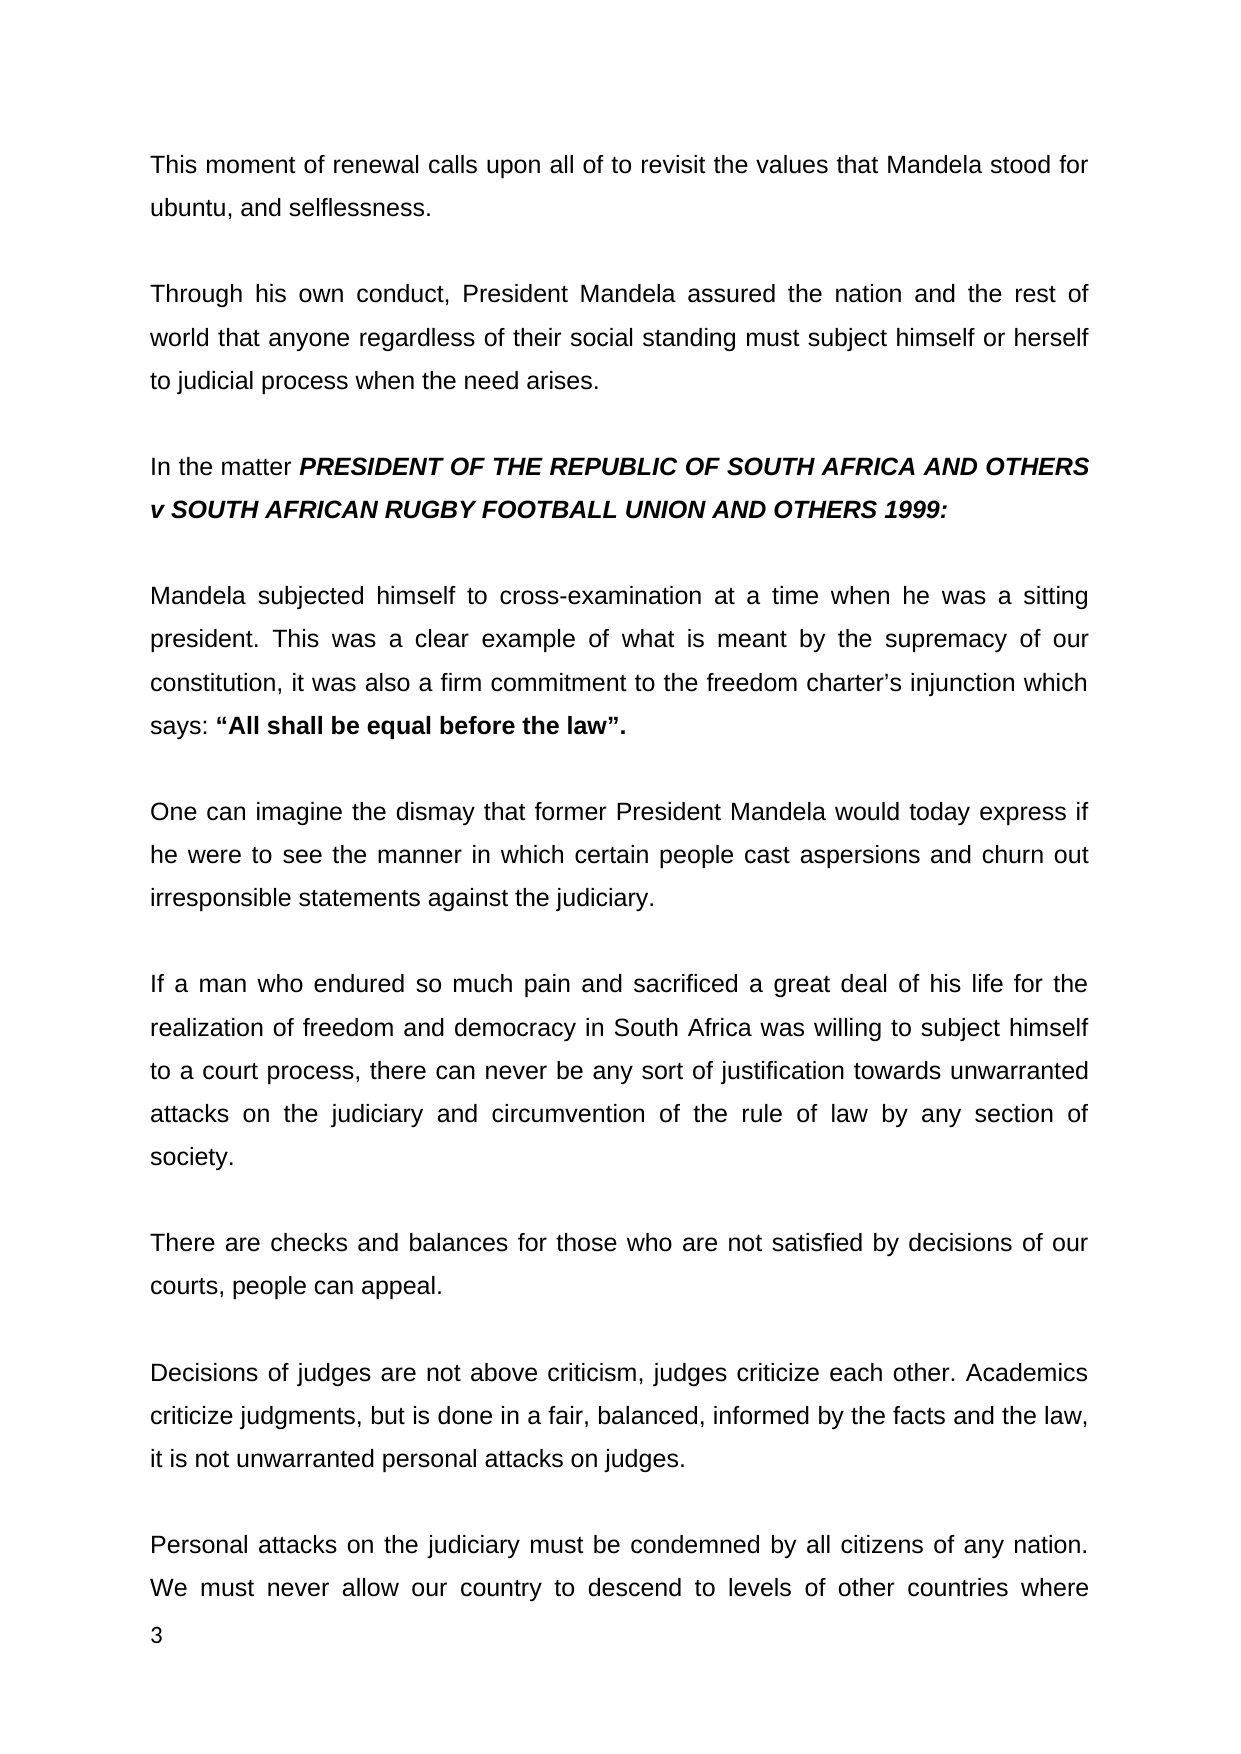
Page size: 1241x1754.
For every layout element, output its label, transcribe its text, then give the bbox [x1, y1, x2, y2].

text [150, 1530, 1090, 1602]
text Through his own conduct, President Mandela assured the nation and the rest of world that anyone regardless of their social standing must subject himself or herself to judicial process when the need arises. [150, 279, 1090, 394]
text Decisions of judges are not above criticism, judges criticize each other. Academics criticize judgments, but is done in a fair, balanced, informed by the facts and the law, it is not unwarranted personal attacks on judges. [150, 1357, 1090, 1472]
text If a man who endured so much pain and sacrificed a great deal of his life for the realization of freedom and democracy in South Africa was willing to subject himself to a court process, there can never be any sort of justification towards unwarranted attacks on the judiciary and circumvention of the rule of law by any section of society. [150, 969, 1090, 1171]
text One can imagine the dismay that former President Mandela would today express if he were to see the manner in which certain people cast aspersions and churn out irresponsible statements against the judiciary. [150, 797, 1090, 912]
text Mandela subjected himself to cross-examination at a time when he was a sitting president. This was a clear example of what is meant by the supremacy of our constitution, it was also a firm commitment to the freedom charter’s injunction which says: “All shall be equal before the law”. [150, 581, 1090, 739]
text This moment of renewal calls upon all of to revisit the values that Mandela stood for ubuntu, and selflessness. [150, 150, 1090, 222]
text In the matter PRESIDENT OF THE REPUBLIC OF SOUTH AFRICA AND OTHERS v SOUTH AFRICAN RUGBY FOOTBALL UNION AND OTHERS 1999: [150, 452, 1090, 524]
text There are checks and balances for those who are not satisfied by decisions of our courts, people can appeal. [150, 1228, 1090, 1300]
